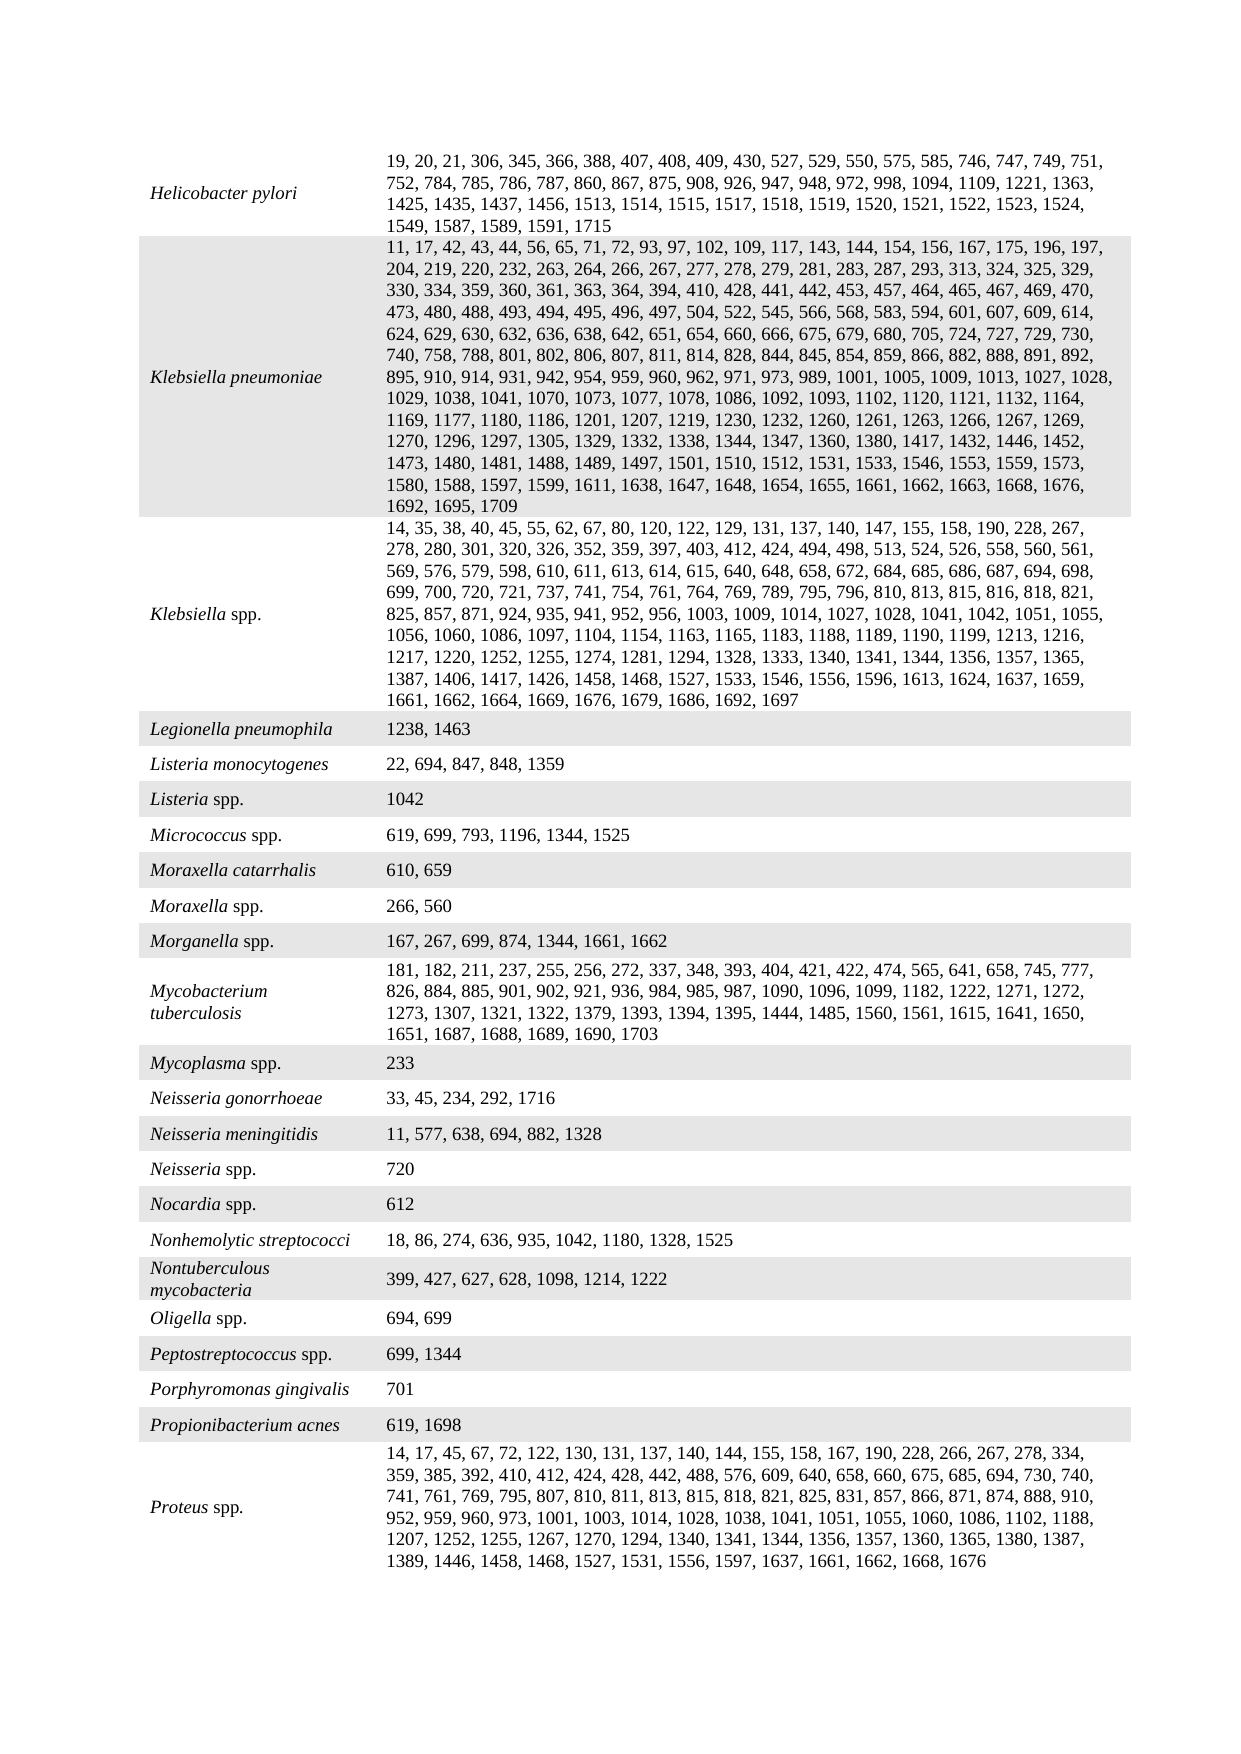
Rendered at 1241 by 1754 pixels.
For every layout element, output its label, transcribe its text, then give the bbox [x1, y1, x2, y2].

table_cell Neisseria gonorrhoeae [139, 1080, 375, 1116]
table_cell Moraxella catarrhalis [139, 852, 375, 888]
table_cell Neisseria spp. [139, 1151, 375, 1186]
table_cell 720 [375, 1151, 1131, 1186]
table_cell 233 [375, 1045, 1131, 1080]
table_cell Mycoplasma spp. [139, 1045, 375, 1080]
table_cell 11, 577, 638, 694, 882, 1328 [375, 1116, 1131, 1151]
table_cell Legionella pneumophila [139, 711, 375, 746]
table_cell 167, 267, 699, 874, 1344, 1661, 1662 [375, 923, 1131, 958]
table_cell Propionibacterium acnes [139, 1407, 375, 1442]
table_cell 1238, 1463 [375, 711, 1131, 746]
table_cell Moraxella spp. [139, 888, 375, 923]
table_cell Klebsiella spp. [139, 517, 375, 711]
table_cell Porphyromonas gingivalis [139, 1371, 375, 1407]
table_cell 612 [375, 1186, 1131, 1222]
table_cell Listeria spp. [139, 781, 375, 817]
table_cell Nonhemolytic streptococci [139, 1222, 375, 1257]
table_cell 33, 45, 234, 292, 1716 [375, 1080, 1131, 1116]
table_cell 619, 699, 793, 1196, 1344, 1525 [375, 817, 1131, 852]
table_cell 1042 [375, 781, 1131, 817]
table_cell 19, 20, 21, 306, 345, 366, 388, 407, 408, 409, 430, 527, 529, 550, 575, 585, 746, 747, 749, 751, 752, 784, 785, 786, 787, 860, 867, 875, 908, 926, 947, 948, 972, 998, 1094, 1109, 1221, 1363, 1425, 1435, 1437, 1456, 1513, 1514, 1515, 1517, 1518, 1519, 1520, 1521, 1522, 1523, 1524, 1549, 1587, 1589, 1591, 1715 [375, 150, 1131, 236]
table_cell 22, 694, 847, 848, 1359 [375, 746, 1131, 781]
table_cell 181, 182, 211, 237, 255, 256, 272, 337, 348, 393, 404, 421, 422, 474, 565, 641, 658, 745, 777, 826, 884, 885, 901, 902, 921, 936, 984, 985, 987, 1090, 1096, 1099, 1182, 1222, 1271, 1272, 1273, 1307, 1321, 1322, 1379, 1393, 1394, 1395, 1444, 1485, 1560, 1561, 1615, 1641, 1650, 1651, 1687, 1688, 1689, 1690, 1703 [375, 959, 1131, 1045]
table_cell 399, 427, 627, 628, 1098, 1214, 1222 [375, 1257, 1131, 1300]
table_cell 701 [375, 1371, 1131, 1407]
table_cell 14, 17, 45, 67, 72, 122, 130, 131, 137, 140, 144, 155, 158, 167, 190, 228, 266, 267, 278, 334, 359, 385, 392, 410, 412, 424, 428, 442, 488, 576, 609, 640, 658, 660, 675, 685, 694, 730, 740, 741, 761, 769, 795, 807, 810, 811, 813, 815, 818, 821, 825, 831, 857, 866, 871, 874, 888, 910, 952, 959, 960, 973, 1001, 1003, 1014, 1028, 1038, 1041, 1051, 1055, 1060, 1086, 1102, 1188, 1207, 1252, 1255, 1267, 1270, 1294, 1340, 1341, 1344, 1356, 1357, 1360, 1365, 1380, 1387, 1389, 1446, 1458, 1468, 1527, 1531, 1556, 1597, 1637, 1661, 1662, 1668, 1676 [375, 1442, 1131, 1571]
table_cell Proteus spp. [139, 1442, 375, 1571]
table_cell 14, 35, 38, 40, 45, 55, 62, 67, 80, 120, 122, 129, 131, 137, 140, 147, 155, 158, 190, 228, 267, 278, 280, 301, 320, 326, 352, 359, 397, 403, 412, 424, 494, 498, 513, 524, 526, 558, 560, 561, 569, 576, 579, 598, 610, 611, 613, 614, 615, 640, 648, 658, 672, 684, 685, 686, 687, 694, 698, 699, 700, 720, 721, 737, 741, 754, 761, 764, 769, 789, 795, 796, 810, 813, 815, 816, 818, 821, 825, 857, 871, 924, 935, 941, 952, 956, 1003, 1009, 1014, 1027, 1028, 1041, 1042, 1051, 1055, 1056, 1060, 1086, 1097, 1104, 1154, 1163, 1165, 1183, 1188, 1189, 1190, 1199, 1213, 1216, 1217, 1220, 1252, 1255, 1274, 1281, 1294, 1328, 1333, 1340, 1341, 1344, 1356, 1357, 1365, 1387, 1406, 1417, 1426, 1458, 1468, 1527, 1533, 1546, 1556, 1596, 1613, 1624, 1637, 1659, 1661, 1662, 1664, 1669, 1676, 1679, 1686, 1692, 1697 [375, 517, 1131, 711]
table_cell 11, 17, 42, 43, 44, 56, 65, 71, 72, 93, 97, 102, 109, 117, 143, 144, 154, 156, 167, 175, 196, 197, 204, 219, 220, 232, 263, 264, 266, 267, 277, 278, 279, 281, 283, 287, 293, 313, 324, 325, 329, 330, 334, 359, 360, 361, 363, 364, 394, 410, 428, 441, 442, 453, 457, 464, 465, 467, 469, 470, 473, 480, 488, 493, 494, 495, 496, 497, 504, 522, 545, 566, 568, 583, 594, 601, 607, 609, 614, 624, 629, 630, 632, 636, 638, 642, 651, 654, 660, 666, 675, 679, 680, 705, 724, 727, 729, 730, 740, 758, 788, 801, 802, 806, 807, 811, 814, 828, 844, 845, 854, 859, 866, 882, 888, 891, 892, 895, 910, 914, 931, 942, 954, 959, 960, 962, 971, 973, 989, 1001, 1005, 1009, 1013, 1027, 1028, 1029, 1038, 1041, 1070, 1073, 1077, 1078, 1086, 1092, 1093, 1102, 1120, 1121, 1132, 1164, 1169, 1177, 1180, 1186, 1201, 1207, 1219, 1230, 1232, 1260, 1261, 1263, 1266, 1267, 1269, 1270, 1296, 1297, 1305, 1329, 1332, 1338, 1344, 1347, 1360, 1380, 1417, 1432, 1446, 1452, 1473, 1480, 1481, 1488, 1489, 1497, 1501, 1510, 1512, 1531, 1533, 1546, 1553, 1559, 1573, 1580, 1588, 1597, 1599, 1611, 1638, 1647, 1648, 1654, 1655, 1661, 1662, 1663, 1668, 1676, 1692, 1695, 1709 [375, 236, 1131, 517]
table_cell Oligella spp. [139, 1300, 375, 1336]
table_cell Listeria monocytogenes [139, 746, 375, 781]
table_cell Mycobacterium tuberculosis [139, 959, 375, 1045]
table_cell 694, 699 [375, 1300, 1131, 1336]
table_cell Peptostreptococcus spp. [139, 1336, 375, 1371]
table_cell Klebsiella pneumoniae [139, 236, 375, 517]
table_cell Nontuberculous mycobacteria [139, 1257, 375, 1300]
table_cell 610, 659 [375, 852, 1131, 888]
table_cell 266, 560 [375, 888, 1131, 923]
table_cell Morganella spp. [139, 923, 375, 958]
table_cell Micrococcus spp. [139, 817, 375, 852]
table_cell Nocardia spp. [139, 1186, 375, 1222]
table_cell 18, 86, 274, 636, 935, 1042, 1180, 1328, 1525 [375, 1222, 1131, 1257]
table_cell Helicobacter pylori [139, 150, 375, 236]
table_cell 699, 1344 [375, 1336, 1131, 1371]
table_cell 619, 1698 [375, 1407, 1131, 1442]
table_cell Neisseria meningitidis [139, 1116, 375, 1151]
